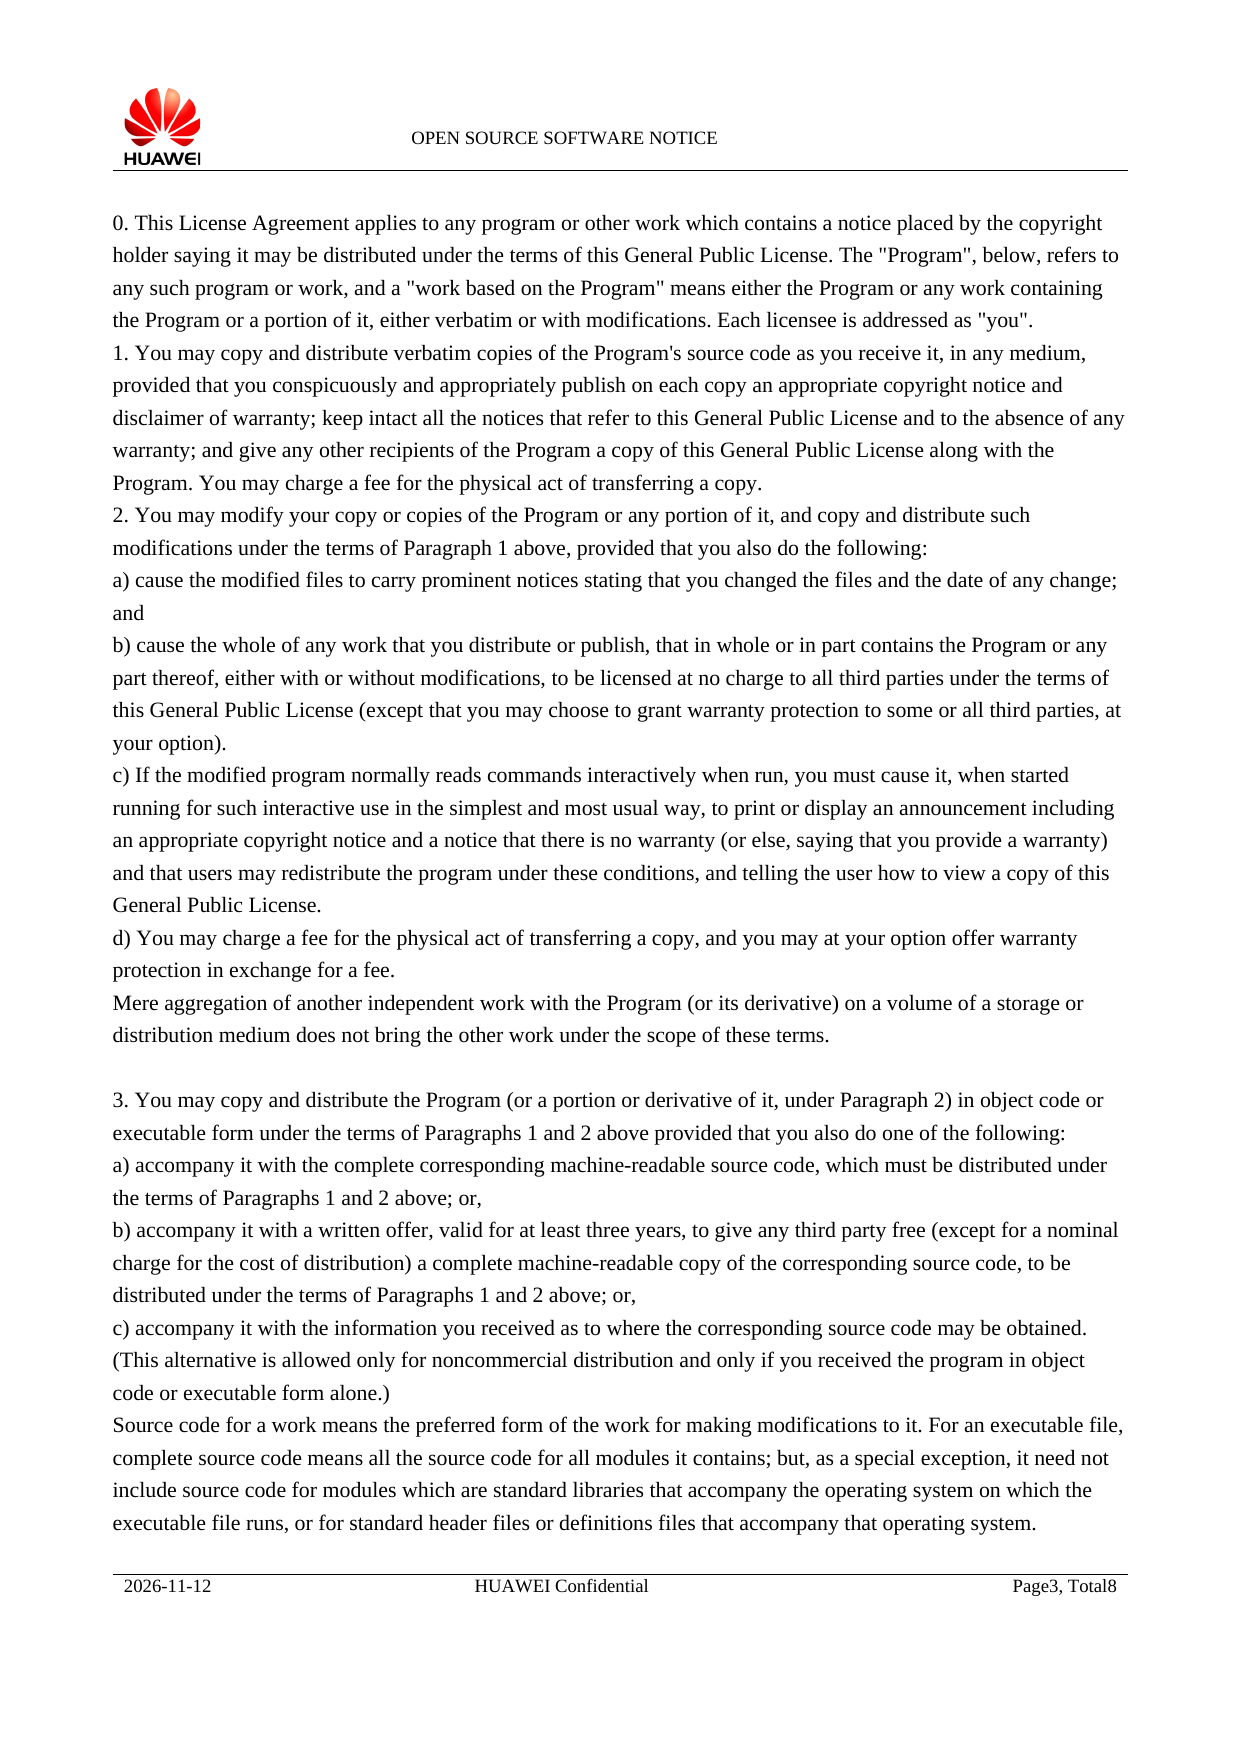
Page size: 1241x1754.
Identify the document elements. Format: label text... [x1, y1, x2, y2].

text d) You may charge a fee for the physical act of transferring a copy, and you may at your option offer warranty protection in exchange for a fee. [112, 921, 1128, 986]
text a) accompany it with the complete corresponding machine-readable source code, which must be distributed under the terms of Paragraphs 1 and 2 above; or, [112, 1149, 1128, 1214]
picture [124, 88, 201, 165]
text 3. You may copy and distribute the Program (or a portion or derivative of it, under Paragraph 2) in object code or executable form under the terms of Paragraphs 1 and 2 above provided that you also do one of the following: [112, 1084, 1128, 1149]
text c) accompany it with the information you received as to where the corresponding source code may be obtained. (This alternative is allowed only for noncommercial distribution and only if you received the program in object code or executable form alone.) [112, 1311, 1128, 1409]
text b) cause the whole of any work that you distribute or publish, that in whole or in part contains the Program or any part thereof, either with or without modifications, to be licensed at no charge to all third parties under the terms of this General Public License (except that you may choose to grant warranty protection to some or all third parties, at your option). [112, 629, 1128, 759]
text b) accompany it with a written offer, valid for at least three years, to give any third party free (except for a nominal charge for the cost of distribution) a complete machine-readable copy of the corresponding source code, to be distributed under the terms of Paragraphs 1 and 2 above; or, [112, 1214, 1128, 1311]
text 0. This License Agreement applies to any program or other work which contains a notice placed by the copyright holder saying it may be distributed under the terms of this General Public License. The "Program", below, refers to any such program or work, and a "work based on the Program" means either the Program or any work containing the Program or a portion of it, either verbatim or with modifications. Each licensee is addressed as "you". [112, 206, 1128, 336]
text 2. You may modify your copy or copies of the Program or any portion of it, and copy and distribute such modifications under the terms of Paragraph 1 above, provided that you also do the following: [112, 499, 1128, 564]
text 1. You may copy and distribute verbatim copies of the Program's source code as you receive it, in any medium, provided that you conspicuously and appropriately publish on each copy an appropriate copyright notice and disclaimer of warranty; keep intact all the notices that refer to this General Public License and to the absence of any warranty; and give any other recipients of the Program a copy of this General Public License along with the Program. You may charge a fee for the physical act of transferring a copy. [112, 336, 1128, 499]
text Mere aggregation of another independent work with the Program (or its derivative) on a volume of a storage or distribution medium does not bring the other work under the scope of these terms. [112, 986, 1128, 1051]
text a) cause the modified files to carry prominent notices stating that you changed the files and the date of any change; and [112, 564, 1128, 629]
text Source code for a work means the preferred form of the work for making modifications to it. For an executable file, complete source code means all the source code for all modules it contains; but, as a special exception, it need not include source code for modules which are standard libraries that accompany the operating system on which the executable file runs, or for standard header files or definitions files that accompany that operating system. [112, 1409, 1128, 1539]
text c) If the modified program normally reads commands interactively when run, you must cause it, when started running for such interactive use in the simplest and most usual way, to print or display an announcement including an appropriate copyright notice and a notice that there is no warranty (or else, saying that you provide a warranty) and that users may redistribute the program under these conditions, and telling the user how to view a copy of this General Public License. [112, 759, 1128, 921]
